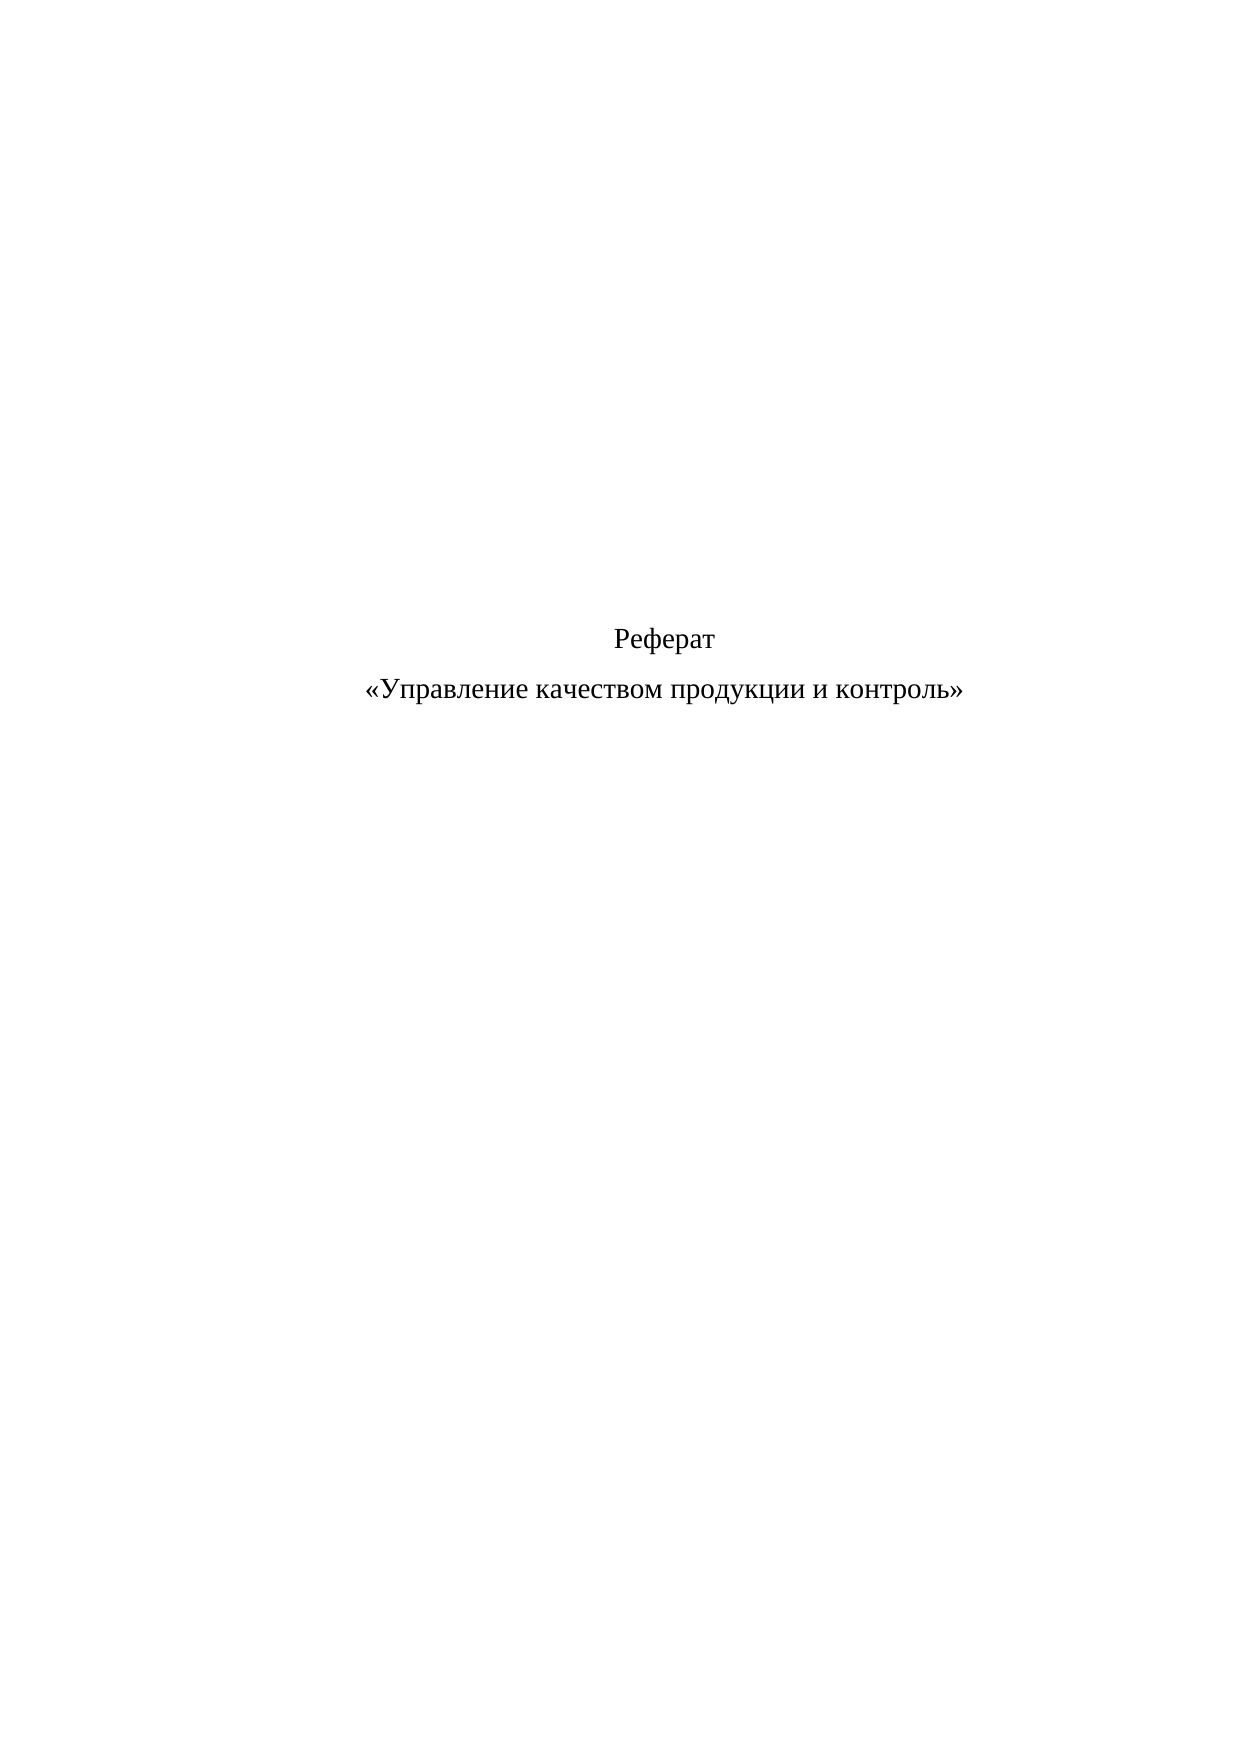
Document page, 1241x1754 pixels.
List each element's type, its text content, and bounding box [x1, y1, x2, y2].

text «Управление качеством продукции и контроль» [177, 672, 1152, 705]
text Реферат [177, 621, 1152, 655]
